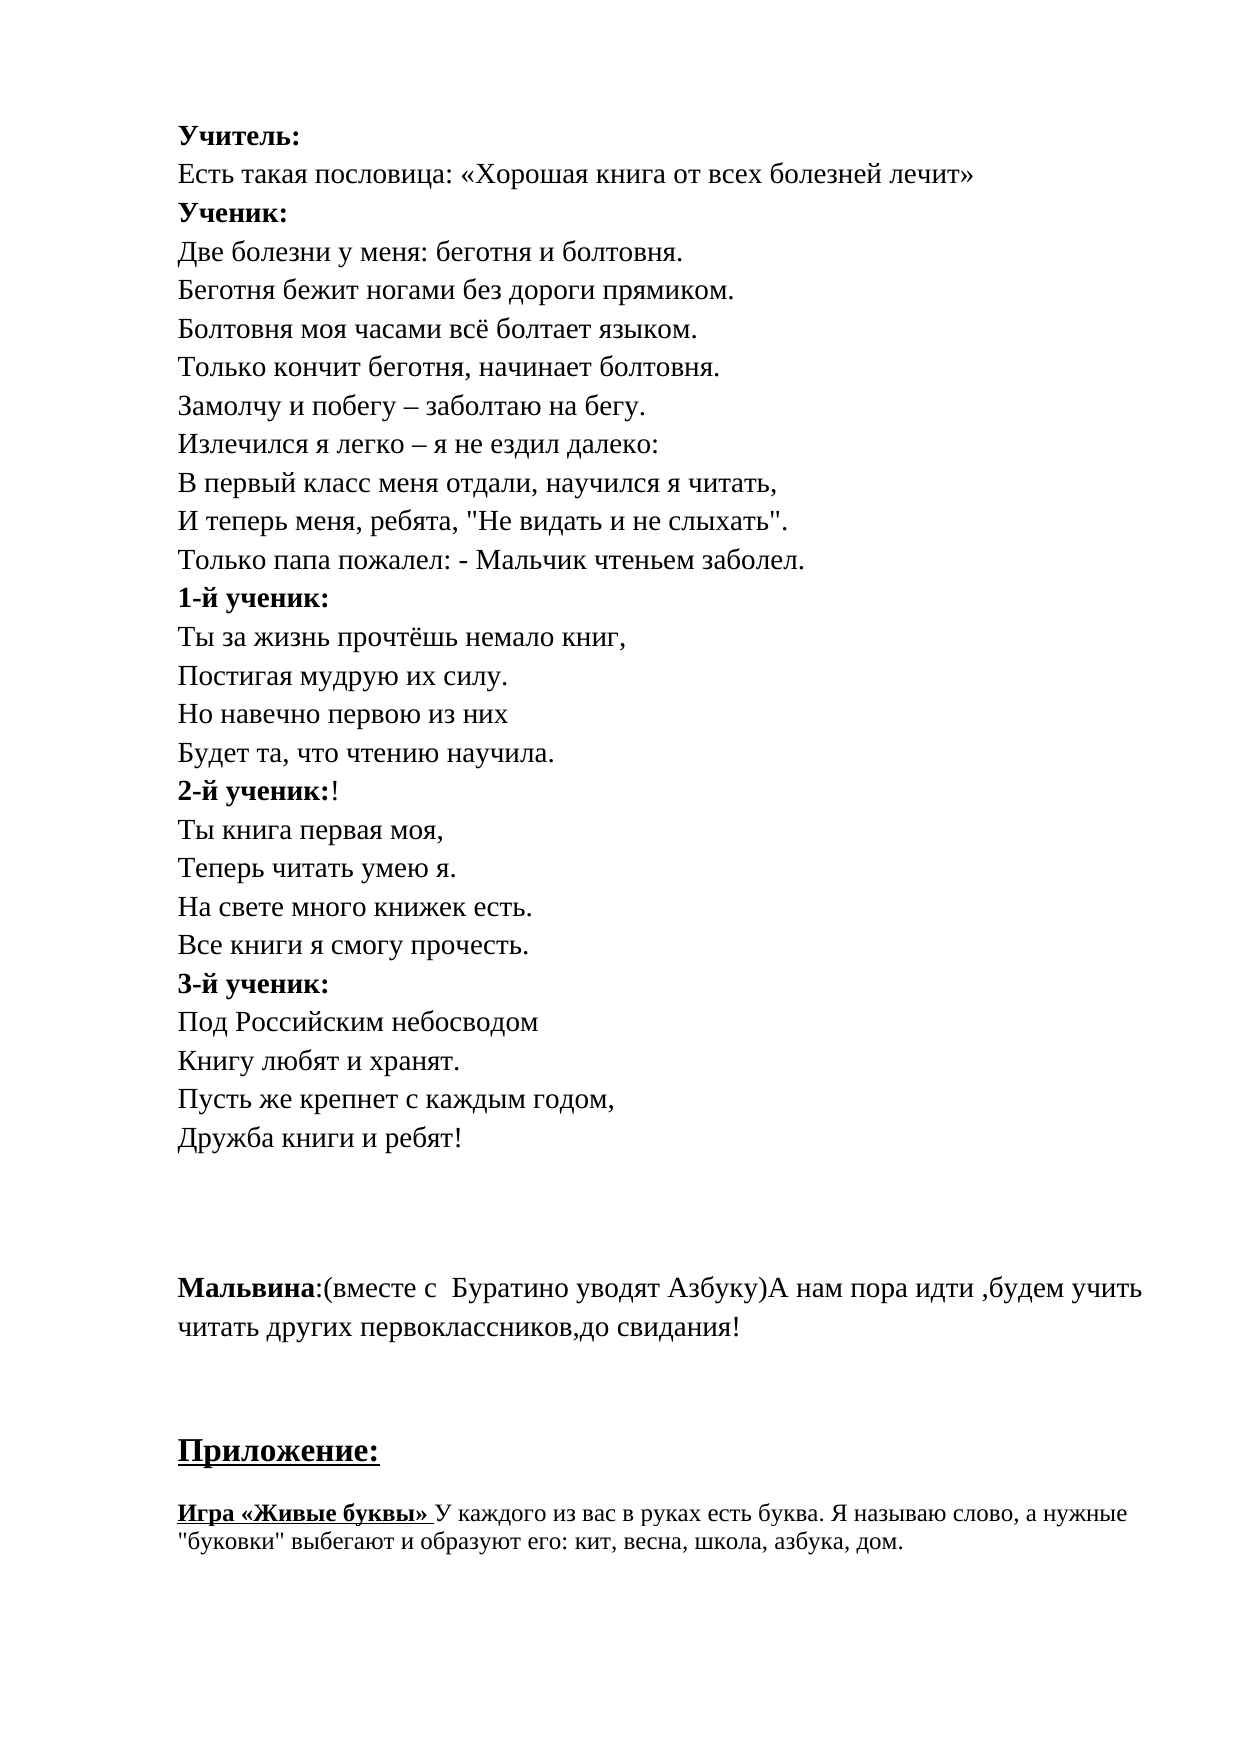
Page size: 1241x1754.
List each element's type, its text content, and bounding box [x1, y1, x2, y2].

text Учитель: Есть такая пословица: «Хорошая книга от всех болезней лечит» Ученик: Две болезни у меня: беготня и болтовня. Беготня бежит ногами без дороги прямиком. Болтовня моя часами всё болтает языком. Только кончит беготня, начинает болтовня. Замолчу и побегу – заболтаю на бегу. Излечился я легко – я не ездил далеко: В первый класс меня отдали, научился я читать, И теперь меня, ребята, "Не видать и не слыхать". Только папа пожалел: - Мальчик чтеньем заболел. 1-й ученик: Ты за жизнь прочтёшь немало книг, Постигая мудрую их силу. Но навечно первою из них Будет та, что чтению научила. 2-й ученик:! Ты книга первая моя, Теперь читать умею я. На свете много книжек есть. Все книги я смогу прочесть. 3-й ученик: Под Российским небосводом Книгу любят и хранят. Пусть же крепнет с каждым годом, Дружба книги и ребят! [177, 118, 1152, 1186]
text Игра «Живые буквы» У каждого из вас в руках есть буква. Я называю слово, а нужные "буковки" выбегают и образуют его: кит, весна, школа, азбука, дом. [177, 1498, 1152, 1583]
text Мальвина:(вместе с Буратино уводят Азбуку)А нам пора идти ,будем учить читать других первоклассников,до свидания! [177, 1270, 1152, 1342]
text Приложение: [177, 1431, 1152, 1469]
